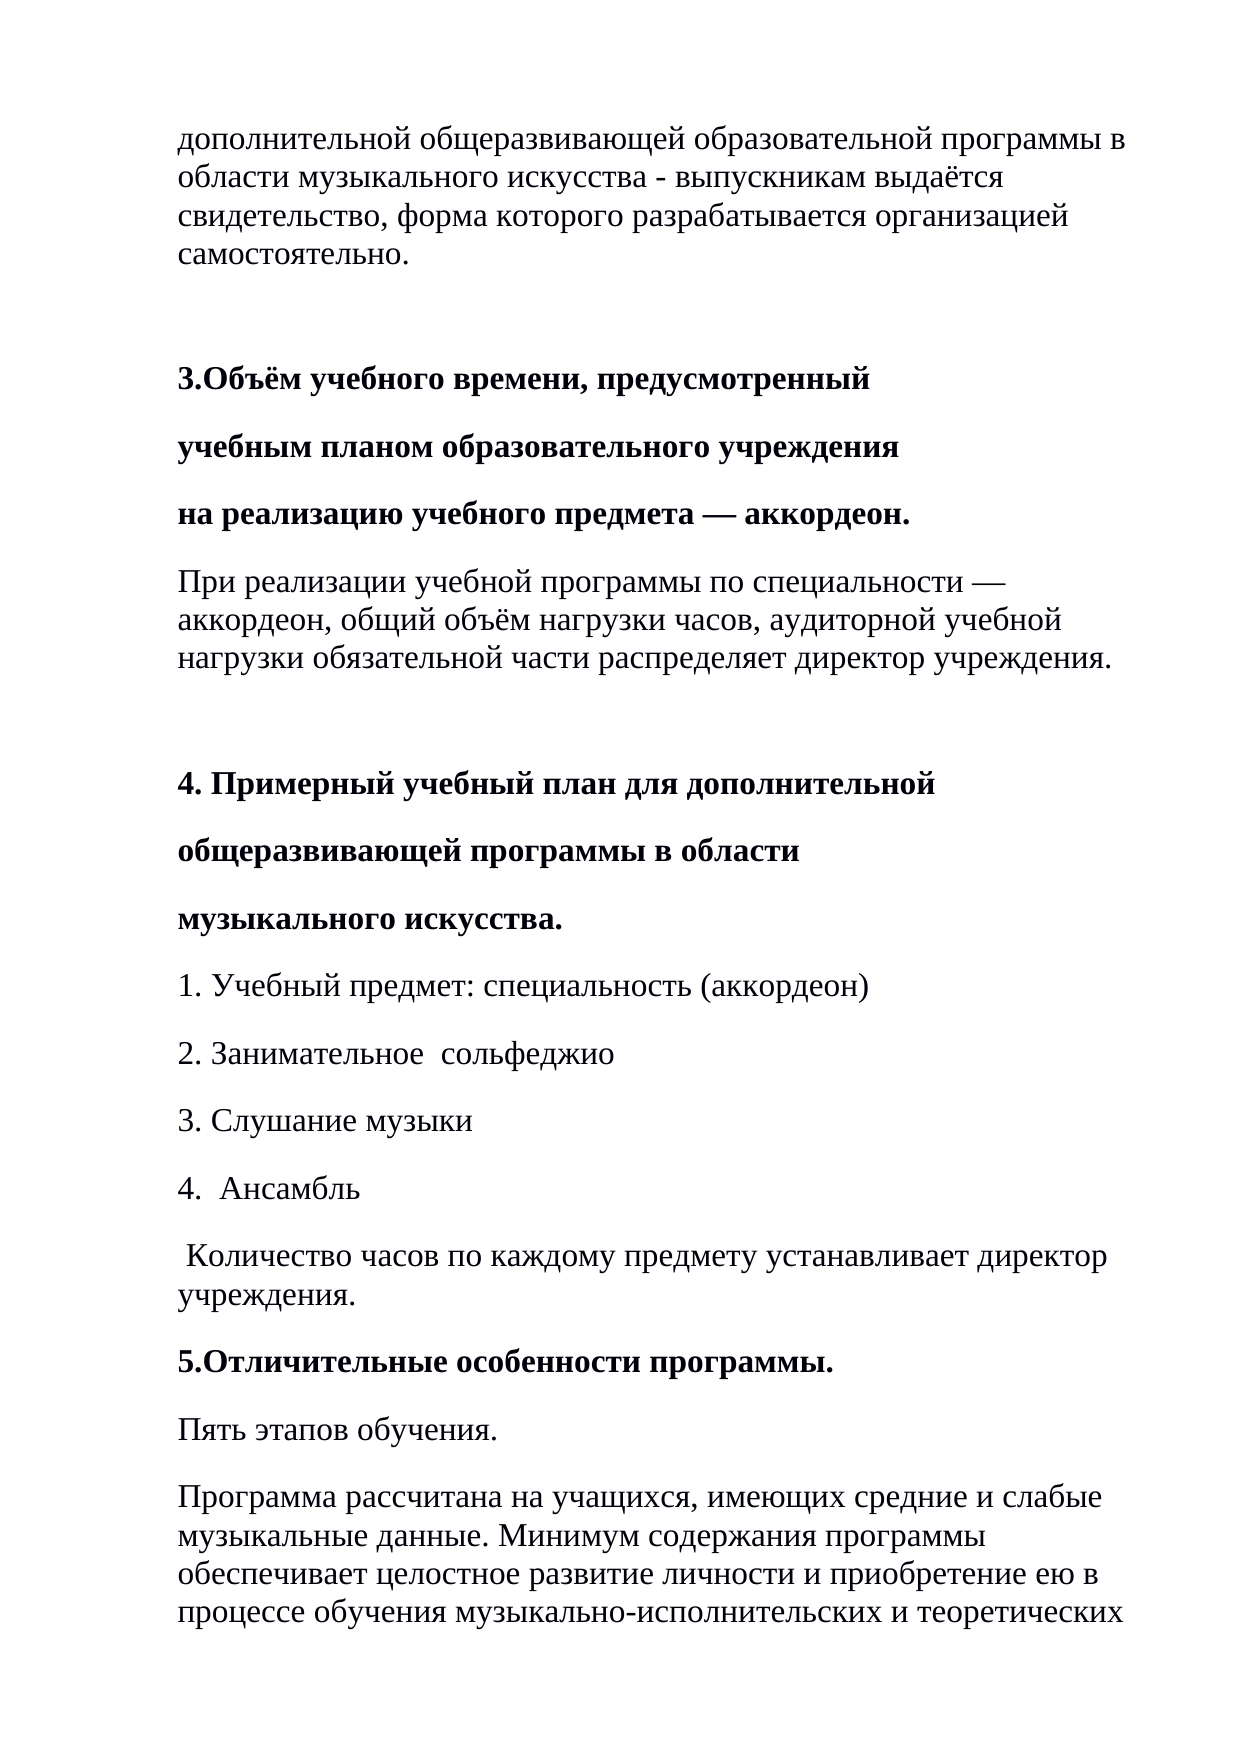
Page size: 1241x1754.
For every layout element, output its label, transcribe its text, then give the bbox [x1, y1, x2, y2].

text При реализации учебной программы по специальности — аккордеон, общий объём нагрузки часов, аудиторной учебной нагрузки обязательной части распределяет директор учреждения. [177, 561, 1152, 676]
text 5.Отличительные особенности программы. [177, 1341, 1152, 1380]
text Количество часов по каждому предмету устанавливает директор учреждения. [177, 1236, 1152, 1312]
text учебным планом образовательного учреждения [177, 426, 1152, 464]
text общеразвивающей программы в области [177, 831, 1152, 869]
text 1. Учебный предмет: специальность (аккордеон) [177, 966, 1152, 1004]
text 4. Примерный учебный план для дополнительной [177, 763, 1152, 801]
text на реализацию учебного предмета — аккордеон. [177, 493, 1152, 532]
text 3.Объём учебного времени, предусмотренный [177, 358, 1152, 397]
text 4. Ансамбль [177, 1168, 1152, 1206]
text 3. Cлушание музыки [177, 1101, 1152, 1139]
text Пять этапов обучения. [177, 1409, 1152, 1447]
text 2. Занимательное сольфеджио [177, 1033, 1152, 1071]
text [177, 1476, 1152, 1630]
text музыкального искусства. [177, 898, 1152, 936]
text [177, 118, 1152, 271]
